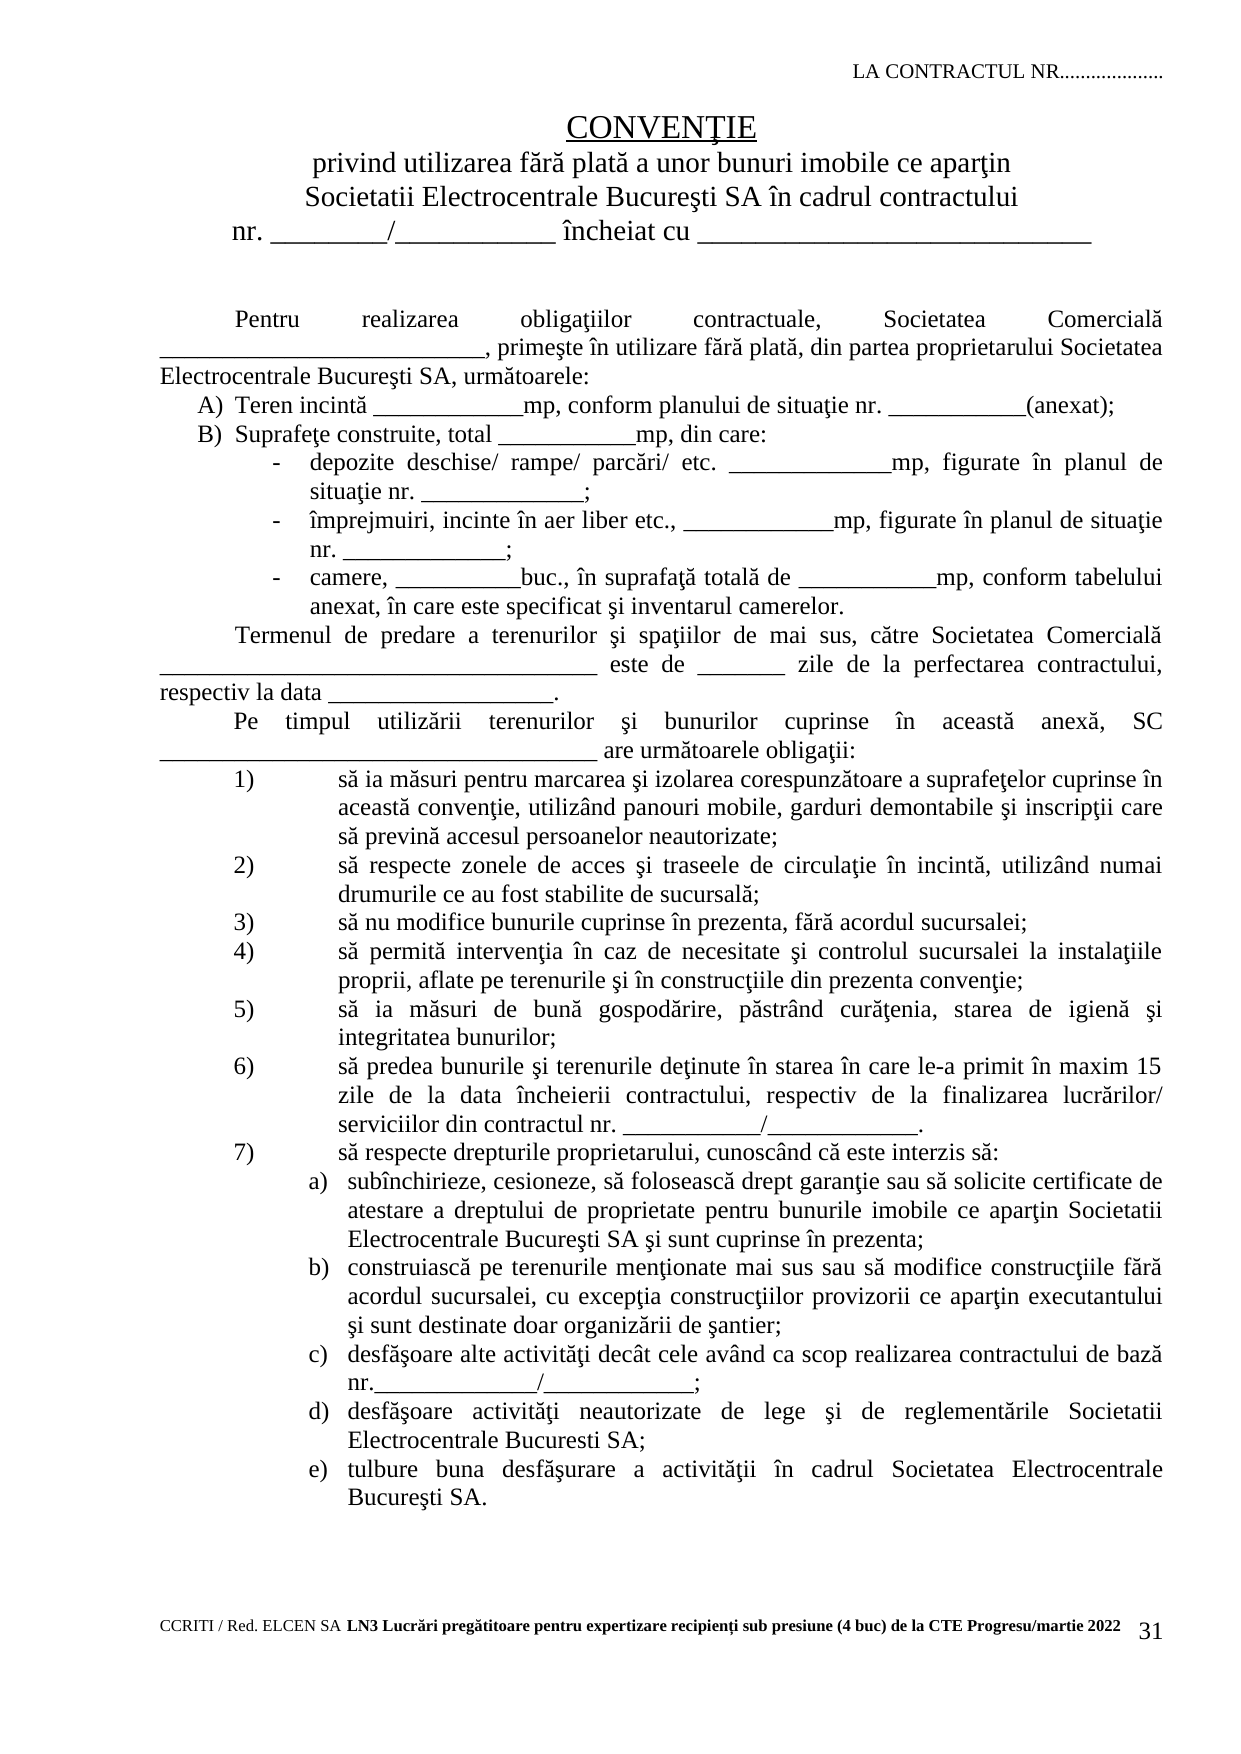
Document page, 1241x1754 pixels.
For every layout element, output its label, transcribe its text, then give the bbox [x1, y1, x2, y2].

list desfăşoare activităţi neautorizate de lege şi de reglementările Societatii Electrocentrale Bucuresti SA; [308, 1396, 1163, 1454]
text CONVENŢIE [159, 107, 1163, 146]
text LA CONTRACTUL NR.................... [159, 59, 1163, 83]
list să ia măsuri pentru marcarea şi izolarea corespunzătoare a suprafeţelor cuprinse în această convenţie, utilizând panouri mobile, garduri demontabile şi inscripţii care să prevină accesul persoanelor neautorizate; [233, 764, 1163, 850]
list subînchirieze, cesioneze, să folosească drept garanţie sau să solicite certificate de atestare a dreptului de proprietate pentru bunurile imobile ce aparţin Societatii Electrocentrale Bucureşti SA şi sunt cuprinse în prezenta; [308, 1166, 1163, 1252]
list desfăşoare alte activităţi decât cele având ca scop realizarea contractului de bază nr._____________/____________; [308, 1339, 1163, 1396]
list tulbure buna desfăşurare a activităţii în cadrul Societatea Electrocentrale Bucureşti SA. [308, 1454, 1163, 1511]
text nr. ________/___________ încheiat cu ___________________________ [159, 213, 1163, 246]
list depozite deschise/ rampe/ parcări/ etc. _____________mp, figurate în planul de situaţie nr. _____________; [272, 447, 1163, 505]
list să respecte drepturile proprietarului, cunoscând că este interzis să: [233, 1137, 1163, 1166]
text Societatii Electrocentrale Bucureşti SA în cadrul contractului [159, 179, 1163, 213]
list să ia măsuri de bună gospodărire, păstrând curăţenia, starea de igienă şi integritatea bunurilor; [233, 994, 1163, 1051]
text Pe timpul utilizării terenurilor şi bunurilor cuprinse în această anexă, SC ___________________________________ are următoarele obligaţii: [159, 706, 1163, 764]
list construiască pe terenurile menţionate mai sus sau să modifice construcţiile fără acordul sucursalei, cu excepţia construcţiilor provizorii ce aparţin executantului şi sunt destinate doar organizării de şantier; [308, 1252, 1163, 1339]
list împrejmuiri, incinte în aer liber etc., ____________mp, figurate în planul de situaţie nr. _____________; [272, 505, 1163, 562]
list să nu modifice bunurile cuprinse în prezenta, fără acordul sucursalei; [233, 907, 1163, 936]
text privind utilizarea fără plată a unor bunuri imobile ce aparţin [159, 146, 1163, 179]
text Pentru realizarea obligaţiilor contractuale, Societatea Comercială __________________________, primeşte în utilizare fără plată, din partea proprietarului Societatea Electrocentrale Bucureşti SA, următoarele: [159, 304, 1163, 390]
list să predea bunurile şi terenurile deţinute în starea în care le-a primit în maxim 15 zile de la data încheierii contractului, respectiv de la finalizarea lucrărilor/ serviciilor din contractul nr. ___________/____________. [233, 1051, 1163, 1137]
list să permită intervenţia în caz de necesitate şi controlul sucursalei la instalaţiile proprii, aflate pe terenurile şi în construcţiile din prezenta convenţie; [233, 936, 1163, 994]
list camere, __________buc., în suprafaţă totală de ___________mp, conform tabelului anexat, în care este specificat şi inventarul camerelor. [272, 562, 1163, 620]
list Suprafeţe construite, total ___________mp, din care: [197, 419, 1163, 447]
list să respecte zonele de acces şi traseele de circulaţie în incintă, utilizând numai drumurile ce au fost stabilite de sucursală; [233, 850, 1163, 907]
text Termenul de predare a terenurilor şi spaţiilor de mai sus, către Societatea Comercială ___________________________________ este de _______ zile de la perfectarea contractului, respectiv la data __________________. [159, 620, 1163, 706]
list Teren incintă ____________mp, conform planului de situaţie nr. ___________(anexat); [197, 390, 1163, 419]
